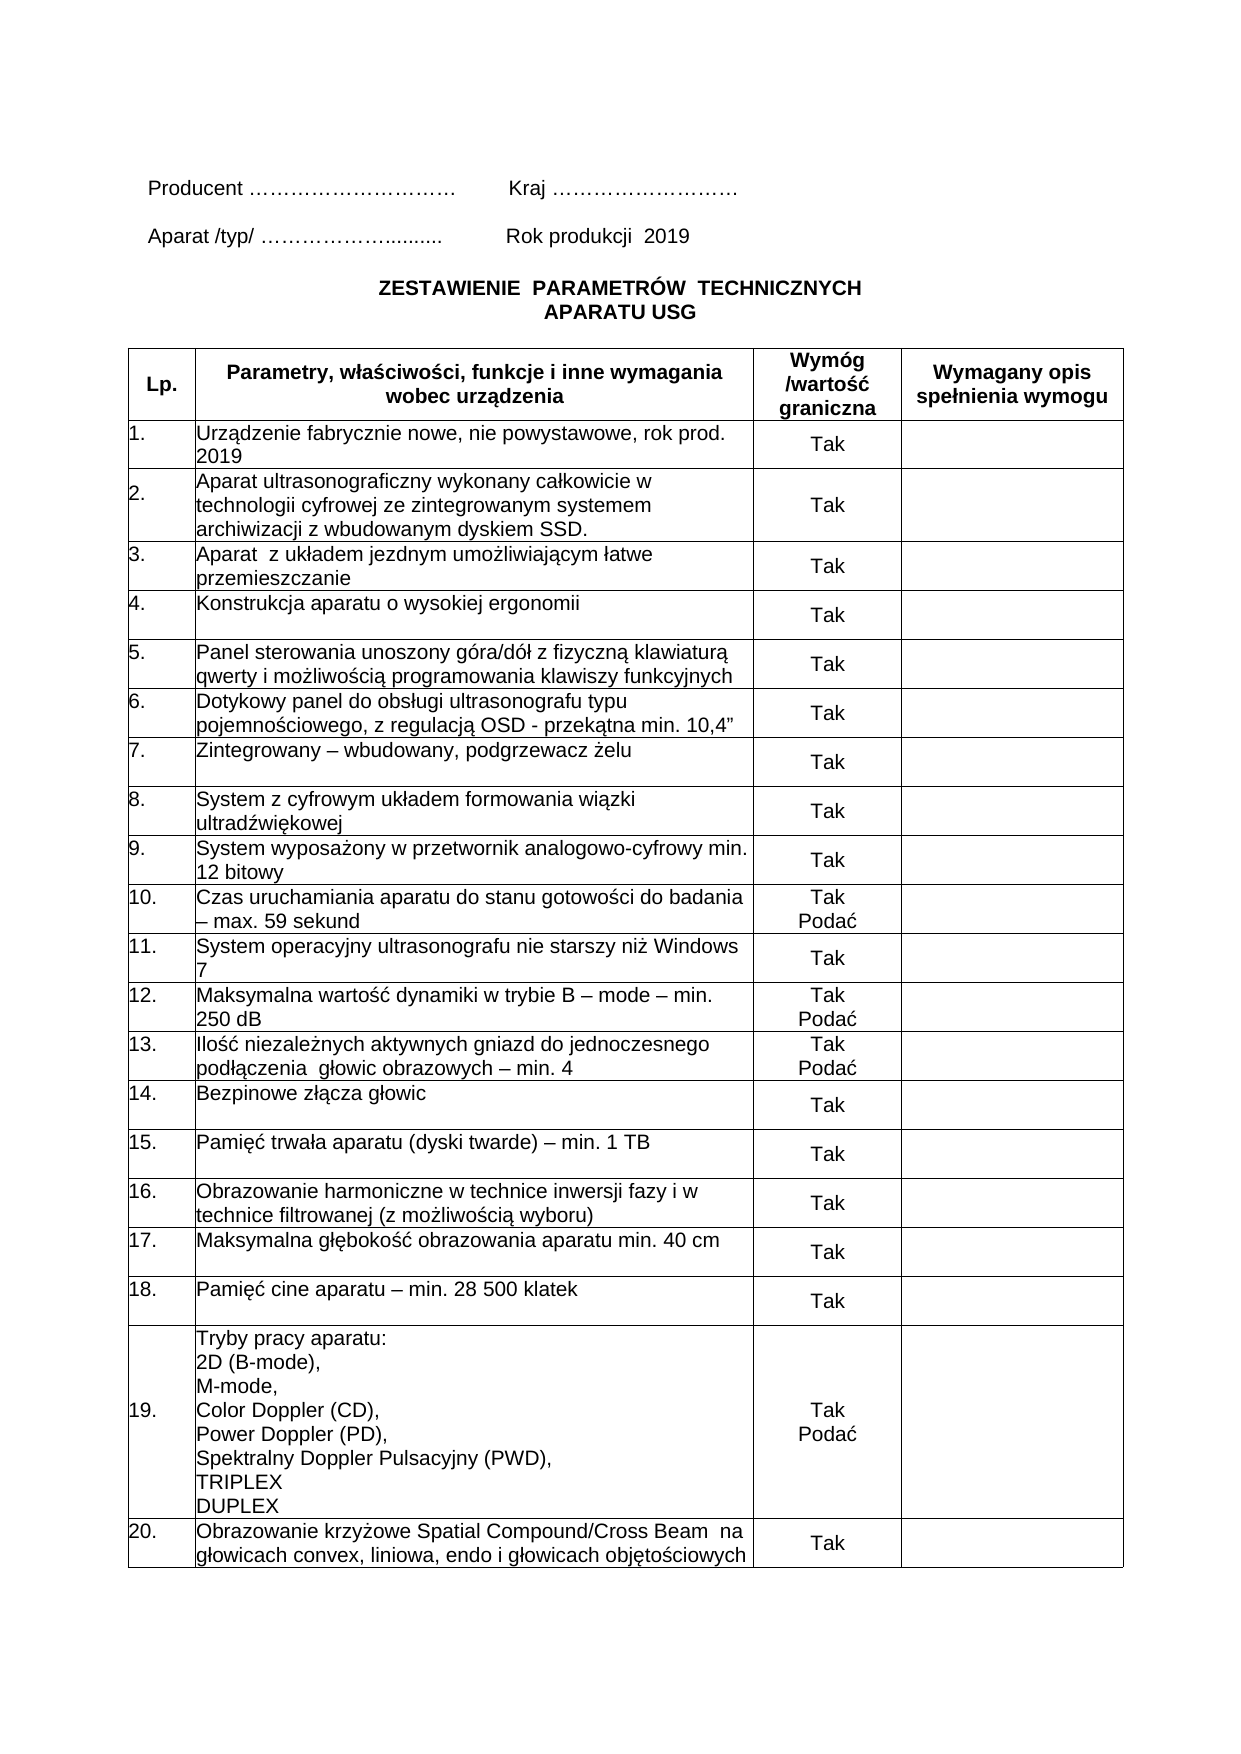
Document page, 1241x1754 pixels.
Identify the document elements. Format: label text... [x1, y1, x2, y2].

table_cell Tak [754, 1130, 901, 1178]
table_cell [902, 1326, 1123, 1518]
table_cell [902, 836, 1123, 884]
table_cell System wyposażony w przetwornik analogowo-cyfrowy min. 12 bitowy [196, 836, 753, 884]
table_cell [902, 591, 1123, 639]
table_cell Panel sterowania unoszony góra/dół z fizyczną klawiaturą qwerty i możliwością programowania klawiszy funkcyjnych [196, 640, 753, 688]
table_cell Pamięć cine aparatu – min. 28 500 klatek [196, 1277, 753, 1324]
table_cell Tak [754, 1081, 901, 1129]
table_cell [902, 421, 1123, 468]
table_cell [902, 1179, 1123, 1227]
table_cell Tak [754, 934, 901, 982]
table_cell Tak [754, 1179, 901, 1227]
table_cell Aparat ultrasonograficzny wykonany całkowicie w technologii cyfrowej ze zintegrowanym systemem archiwizacji z wbudowanym dyskiem SSD. [196, 469, 753, 541]
table_cell [129, 836, 195, 884]
table_cell [129, 885, 195, 933]
table_cell Tak [754, 421, 901, 468]
table_cell [129, 1081, 195, 1129]
table_cell [129, 1130, 195, 1178]
table_cell Maksymalna głębokość obrazowania aparatu min. 40 cm [196, 1228, 753, 1276]
table_cell Tak [754, 640, 901, 688]
table_cell Tak [754, 787, 901, 835]
table_cell Tak [754, 689, 901, 737]
table_cell Tak Podać [754, 983, 901, 1031]
table_cell Zintegrowany – wbudowany, podgrzewacz żelu [196, 738, 753, 786]
table_cell [129, 421, 195, 468]
table_cell [129, 469, 195, 541]
table_cell Aparat z układem jezdnym umożliwiającym łatwe przemieszczanie [196, 542, 753, 590]
table_cell Tak [754, 591, 901, 639]
table_cell Tak [754, 542, 901, 590]
table_cell [129, 1519, 195, 1567]
table_cell [129, 787, 195, 835]
table_cell [902, 1081, 1123, 1129]
text Aparat /typ/ ……………….......... Rok produkcji 2019 [148, 223, 1093, 247]
table_cell [902, 983, 1123, 1031]
table_cell [902, 469, 1123, 541]
table_cell [129, 1326, 195, 1518]
text Producent ………………………… Kraj ……………………… [148, 176, 1093, 199]
table_cell Tak [754, 1277, 901, 1324]
table_header Wymóg /wartość graniczna [754, 349, 901, 420]
table_cell [129, 591, 195, 639]
table_cell [902, 1032, 1123, 1080]
table_cell [902, 542, 1123, 590]
table_cell Ilość niezależnych aktywnych gniazd do jednoczesnego podłączenia głowic obrazowych – min. 4 [196, 1032, 753, 1080]
table_cell [129, 640, 195, 688]
text ZESTAWIENIE PARAMETRÓW TECHNICZNYCH [148, 276, 1093, 299]
table_cell Urządzenie fabrycznie nowe, nie powystawowe, rok prod. 2019 [196, 421, 753, 468]
table_cell Pamięć trwała aparatu (dyski twarde) – min. 1 TB [196, 1130, 753, 1178]
table_header Lp. [129, 349, 195, 420]
table_cell [129, 1228, 195, 1276]
table_cell System operacyjny ultrasonografu nie starszy niż Windows 7 [196, 934, 753, 982]
table_cell [129, 542, 195, 590]
table_cell [902, 1277, 1123, 1324]
table_cell Tak Podać [754, 1032, 901, 1080]
table_cell Czas uruchamiania aparatu do stanu gotowości do badania – max. 59 sekund [196, 885, 753, 933]
table_cell Tak [754, 469, 901, 541]
table_cell System z cyfrowym układem formowania wiązki ultradźwiękowej [196, 787, 753, 835]
table_cell [129, 1277, 195, 1324]
table_cell [902, 689, 1123, 737]
table_cell Obrazowanie harmoniczne w technice inwersji fazy i w technice filtrowanej (z możliwością wyboru) [196, 1179, 753, 1227]
table_cell Bezpinowe złącza głowic [196, 1081, 753, 1129]
table_cell [902, 934, 1123, 982]
table_cell [902, 885, 1123, 933]
table_cell [902, 787, 1123, 835]
table_cell Obrazowanie krzyżowe Spatial Compound/Cross Beam na głowicach convex, liniowa, endo i głowicach objętościowych [196, 1519, 753, 1567]
table_cell [902, 1130, 1123, 1178]
table_cell [129, 983, 195, 1031]
table_cell Tak Podać [754, 1326, 901, 1518]
table_cell [129, 689, 195, 737]
table_cell [129, 1179, 195, 1227]
table_cell Tak [754, 1519, 901, 1567]
table_header Parametry, właściwości, funkcje i inne wymagania wobec urządzenia [196, 349, 753, 420]
table_cell [902, 738, 1123, 786]
table_cell Tak [754, 1228, 901, 1276]
table_cell Tak [754, 836, 901, 884]
table_cell Dotykowy panel do obsługi ultrasonografu typu pojemnościowego, z regulacją OSD - przekątna min. 10,4” [196, 689, 753, 737]
table_cell [902, 640, 1123, 688]
table_cell Tak Podać [754, 885, 901, 933]
text APARATU USG [148, 299, 1093, 323]
table_cell [129, 1032, 195, 1080]
table_cell [902, 1228, 1123, 1276]
table_cell [129, 738, 195, 786]
table_cell Maksymalna wartość dynamiki w trybie B – mode – min. 250 dB [196, 983, 753, 1031]
table_cell [129, 934, 195, 982]
table_cell [902, 1519, 1123, 1567]
table_cell Tak [754, 738, 901, 786]
table_cell Tryby pracy aparatu: 2D (B-mode), M-mode, Color Doppler (CD), Power Doppler (PD), Spektralny Doppler Pulsacyjny (PWD), TRIPLEX DUPLEX [196, 1326, 753, 1518]
table_cell Konstrukcja aparatu o wysokiej ergonomii [196, 591, 753, 639]
table_header Wymagany opis spełnienia wymogu [902, 349, 1123, 420]
